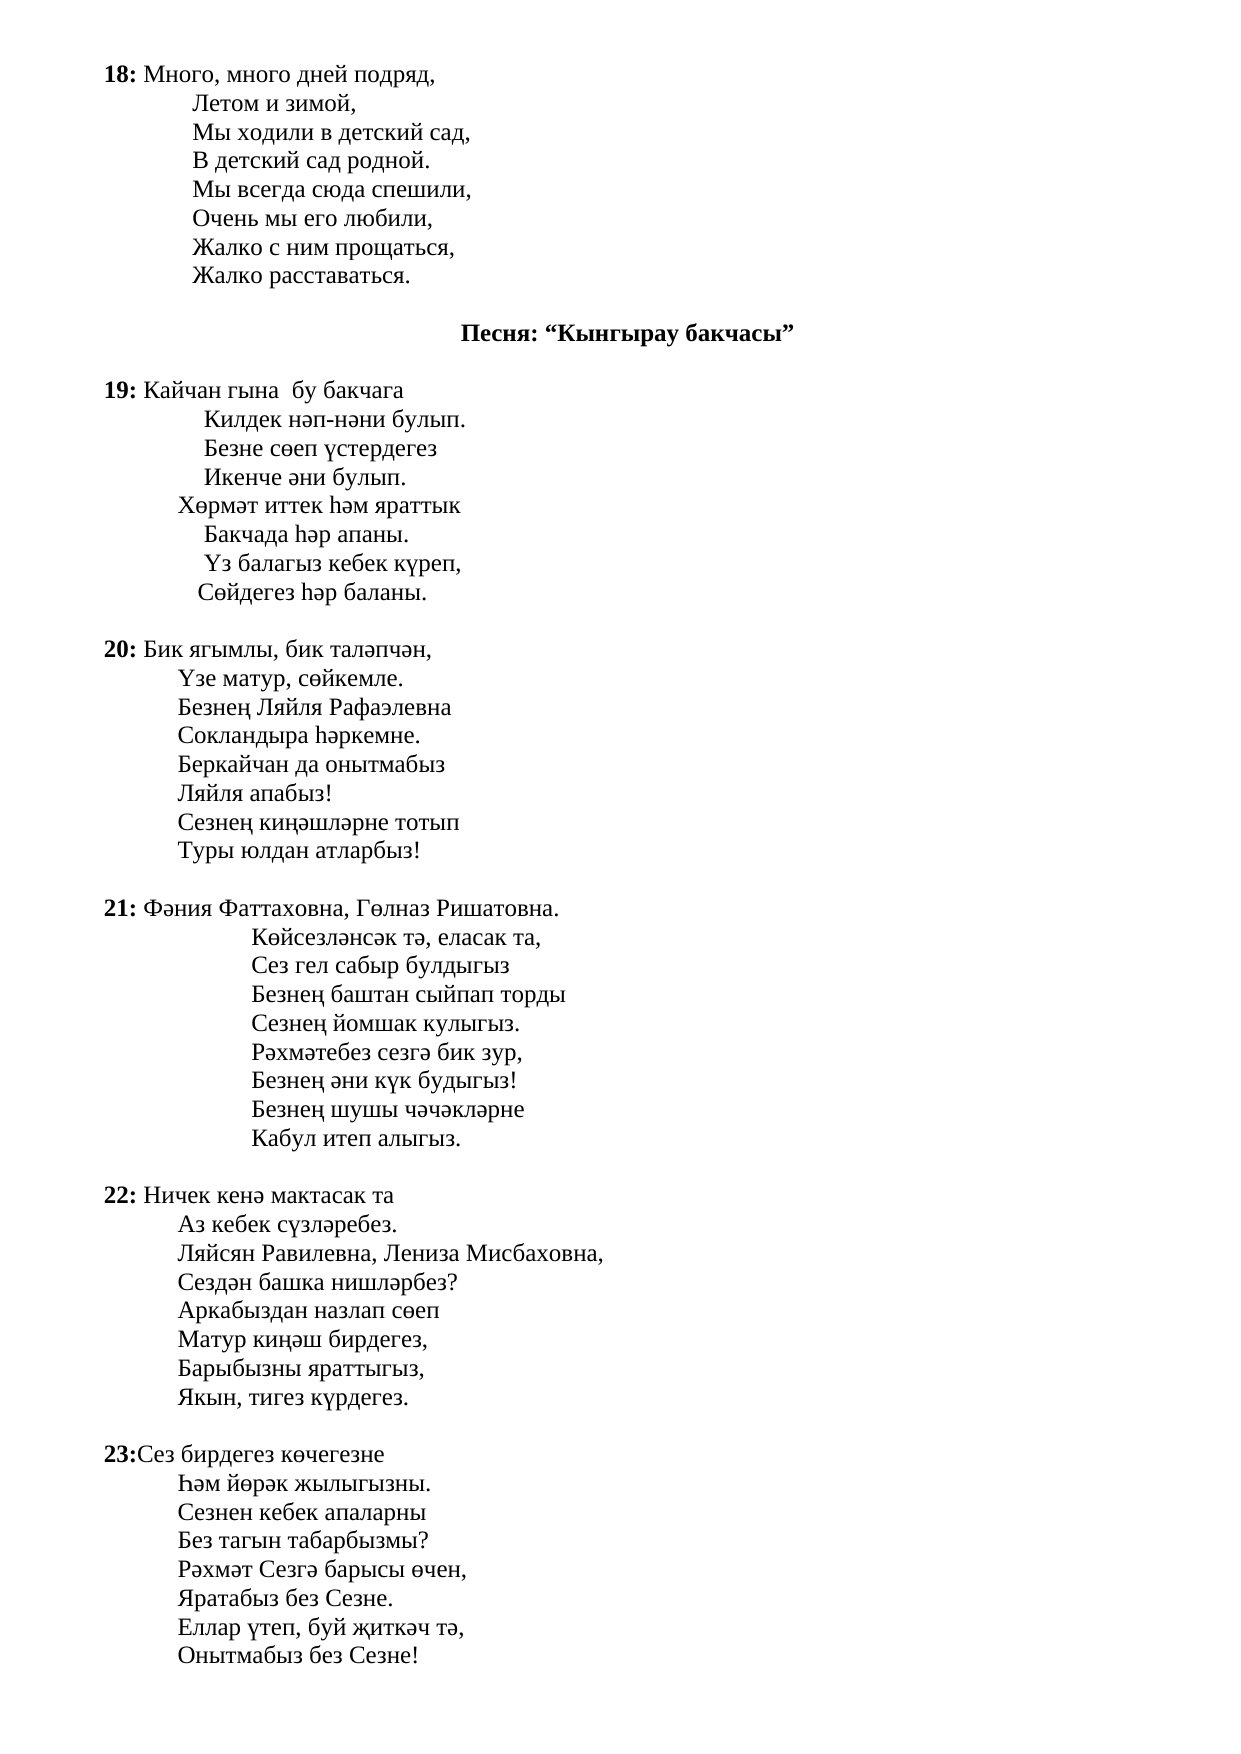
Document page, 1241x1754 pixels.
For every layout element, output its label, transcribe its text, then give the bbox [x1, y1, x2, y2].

text 19: Кайчан гына бу бакчага [103, 375, 1152, 404]
text Һәм йөрәк жылыгызны. [103, 1468, 1152, 1497]
text Сез гел сабыр булдыгыз [177, 950, 1152, 979]
text Икенче әни булып. [103, 462, 1152, 490]
text Кабул итеп алыгыз. [178, 1123, 1152, 1152]
text 18: Много, много дней подряд, Летом и зимой, Мы ходили в детский сад, В детский сад родной. Мы всегда сюда спешили, Очень мы его любили, Жалко с ним прощаться, Жалко расставаться. [103, 59, 192, 289]
text Рәхмәт Сезгә барысы өчен, [103, 1554, 1152, 1583]
text 21: Фәния Фаттаховна, Гөлназ Ришатовна. [103, 893, 1152, 922]
text Рәхмәтебез сезгә бик зур, [177, 1037, 1152, 1065]
text Беркайчан да онытмабыз [103, 749, 1152, 778]
text Якын, тигез күрдегез. [103, 1382, 1152, 1410]
text Үзе матур, сөйкемле. [103, 663, 1152, 692]
text 22: Ничек кенә мактасак та [103, 1180, 1152, 1209]
text Ляйля апабыз! [103, 778, 1152, 807]
text Сөйдегез һәр баланы. [103, 577, 1152, 605]
text Безнең әни күк будыгыз! [178, 1065, 1152, 1094]
text Безнең баштан сыйпап торды [177, 979, 1152, 1008]
text Безнең шушы чәчәкләрне [178, 1094, 1152, 1123]
text Хөрмәт иттек һәм яраттык [103, 490, 1152, 519]
text Аз кебек сүзләребез. [103, 1209, 1152, 1238]
text Туры юлдан атларбыз! [103, 835, 1152, 864]
text Сезнең йомшак кулыгыз. [177, 1008, 1152, 1037]
text Еллар үтеп, буй җиткәч тә, [103, 1612, 1152, 1640]
text 20: Бик ягымлы, бик таләпчән, [103, 634, 1152, 663]
text Яратабыз без Сезне. [103, 1583, 1152, 1612]
text Көйсезләнсәк тә, еласак та, [177, 922, 1152, 950]
text Сокландыра һәркемне. [103, 720, 1152, 749]
text Безнең Ляйля Рафаэлевна [103, 692, 1152, 720]
text Сезнең киңәшләрне тотып [103, 807, 1152, 835]
text Без тагын табарбызмы? [103, 1525, 1152, 1554]
text Сездән башка нишләрбез? [103, 1267, 1152, 1295]
text Сезнен кебек апаларны [103, 1497, 1152, 1525]
text Аркабыздан назлап сөеп [103, 1295, 1152, 1324]
text Үз балагыз кебек күреп, [103, 548, 1152, 577]
text Безне сөеп үстердегез [103, 433, 1152, 462]
text Песня: “Кынгырау бакчасы” [103, 318, 1152, 347]
text Ляйсян Равилевна, Лениза Мисбаховна, [103, 1238, 1152, 1267]
text 23:Сез бирдегез көчегезне [103, 1439, 1152, 1468]
text 18: Много, много дней подряд, Летом и зимой, Мы ходили в детский сад, В детский сад родной. Мы всегда сюда спешили, Очень мы его любили, Жалко с ним прощаться, Жалко расставаться. [356, 59, 1152, 289]
text Барыбызны яраттыгыз, [103, 1353, 1152, 1382]
text Матур киңәш бирдегез, [103, 1324, 1152, 1353]
text Бакчада һәр апаны. [103, 519, 1152, 548]
text Онытмабыз без Сезне! [103, 1640, 1152, 1669]
text Килдек нәп-нәни булып. [103, 404, 1152, 433]
